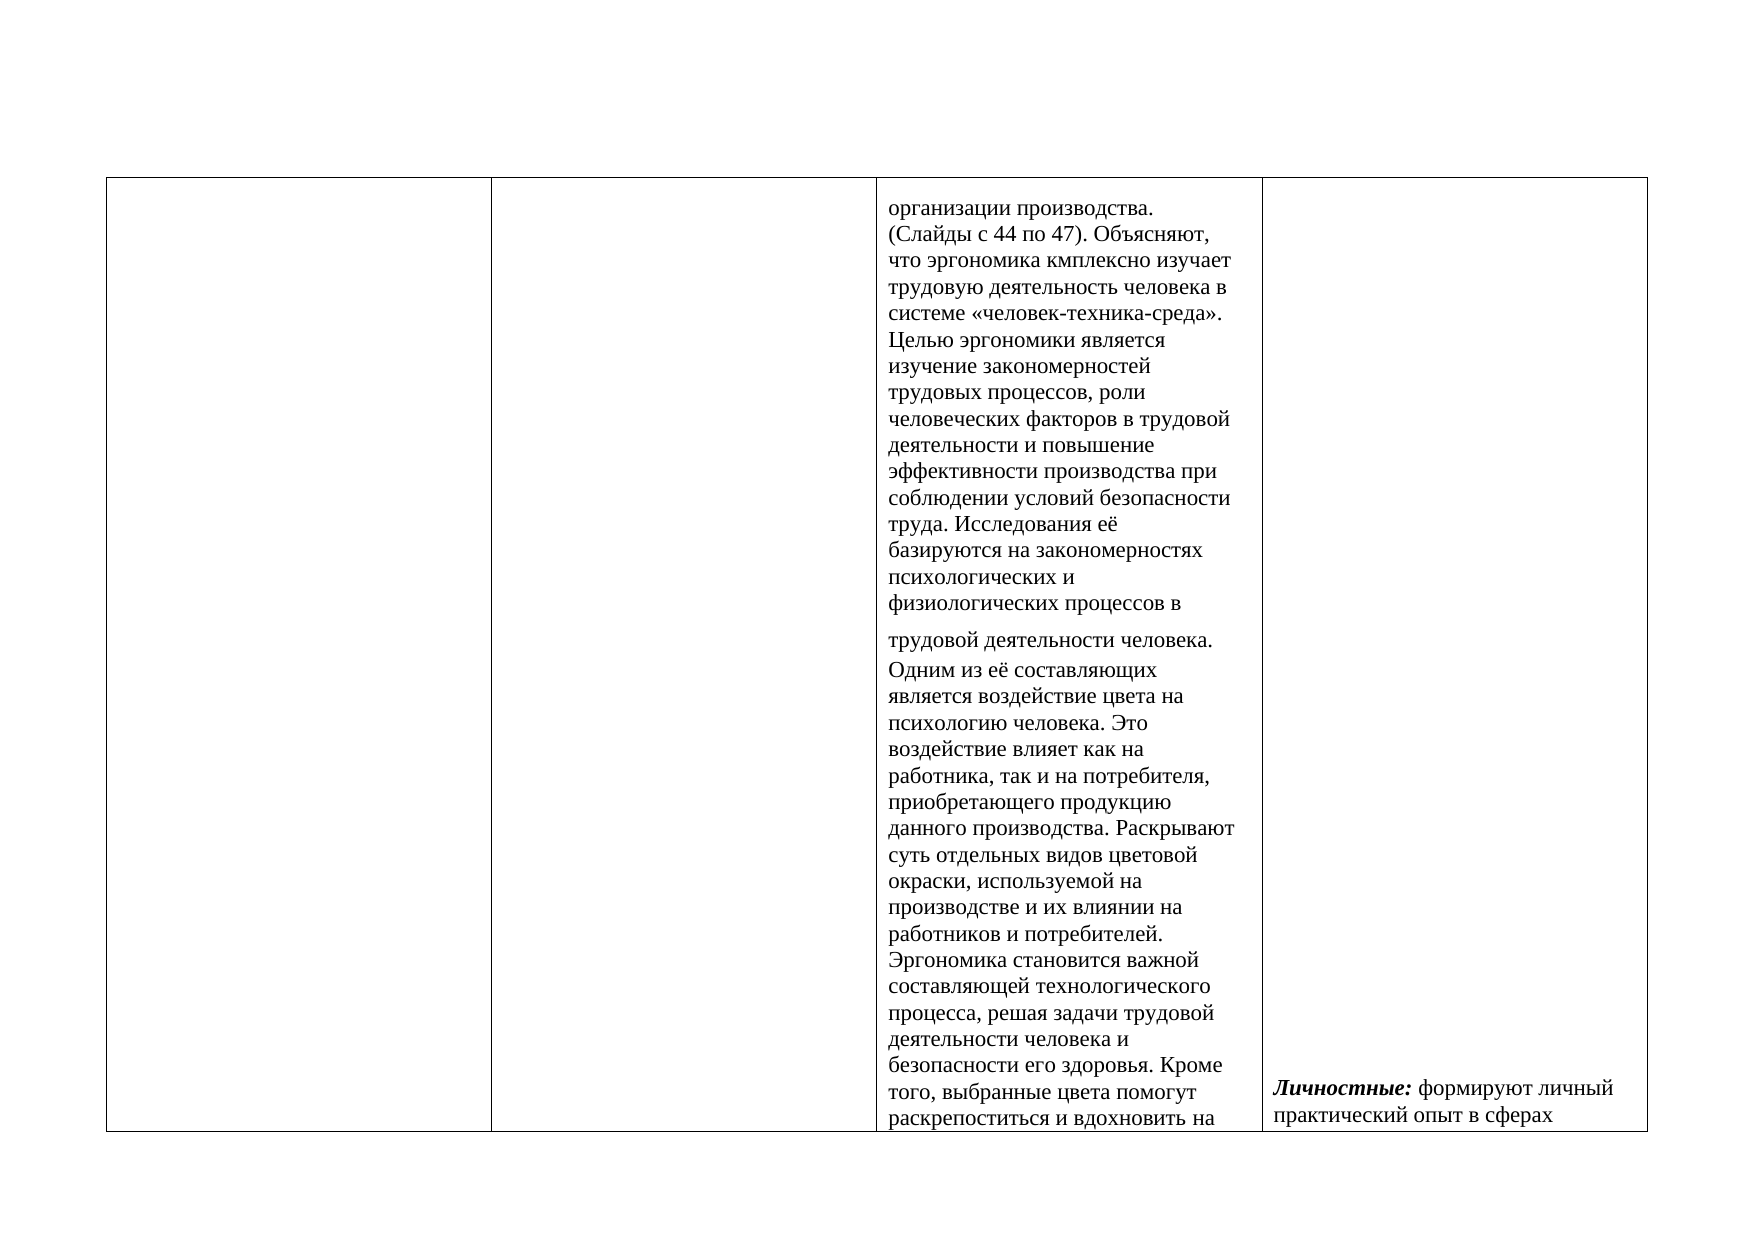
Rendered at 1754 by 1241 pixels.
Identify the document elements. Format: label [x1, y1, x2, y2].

table_cell [877, 178, 1262, 1131]
table_cell [1263, 178, 1647, 1131]
table_cell [492, 178, 876, 1131]
table_cell [107, 178, 491, 1131]
